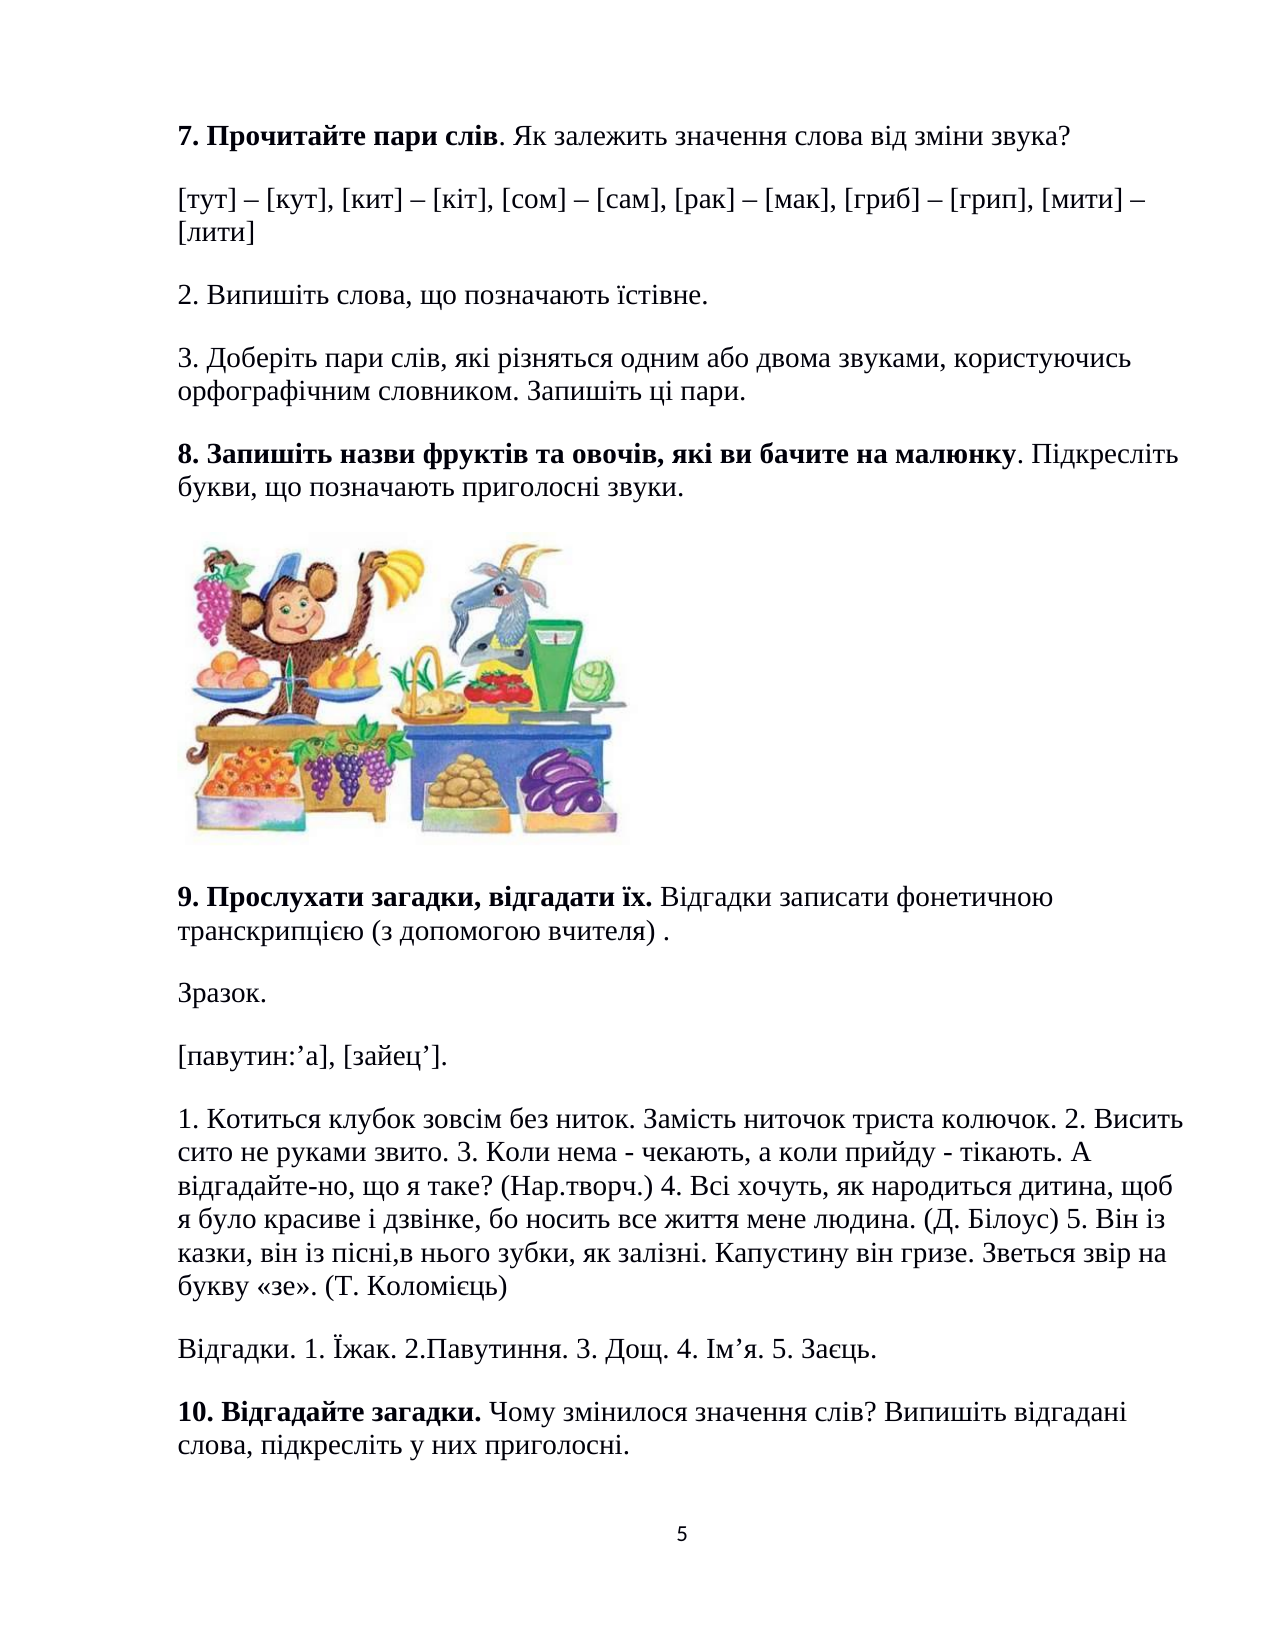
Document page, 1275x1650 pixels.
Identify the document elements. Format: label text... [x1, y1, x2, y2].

text [павутин:’а], [зайец’]. [177, 1038, 1186, 1072]
text Відгадки. 1. Їжак. 2.Павутиння. 3. Дощ. 4. Ім’я. 5. Заєць. [177, 1331, 1186, 1365]
text 1. Котиться клубок зовсім без ниток. Замість ниточок триста колючок. 2. Висить сито не руками звито. 3. Коли нема - чекають, а коли прийду - тікають. А відгадайте-но, що я таке? (Нар.творч.) 4. Всі хочуть, як народиться дитина, щоб я було красиве і дзвінке, бо носить все життя мене людина. (Д. Білоус) 5. Він із казки, він із пісні,в нього зубки, як залізні. Капустину він гризе. Зветься звір на букву «зе». (Т. Коломієць) [177, 1101, 1186, 1302]
text 2. Випишіть слова, що позначають їстівне. [177, 277, 1186, 311]
text 3. Доберіть пари слів, які різняться одним або двома звуками, користуючись орфографічним словником. Запишіть ці пари. [177, 340, 1186, 407]
text Зразок. [177, 975, 1186, 1009]
text 7. Прочитайте пари слів. Як залежить значення слова від зміни звука? [177, 118, 1186, 152]
text 10. Відгадайте загадки. Чому змінилося значення слів? Випишіть відгадані слова, підкресліть у них приголосні. [177, 1394, 1186, 1461]
text 8. Запишіть назви фруктів та овочів, які ви бачите на малюнку. Підкресліть букви, що позначають приголосні звуки. [177, 436, 1186, 503]
text 9. Прослухати загадки, відгадати їх. Відгадки записати фонетичною транскрипцією (з допомогою вчителя) . [177, 879, 1186, 946]
text [тут] – [кут], [кит] – [кіт], [сом] – [сам], [рак] – [мак], [гриб] – [грип], [мити] – [лити] [177, 181, 1186, 248]
picture [177, 532, 640, 850]
